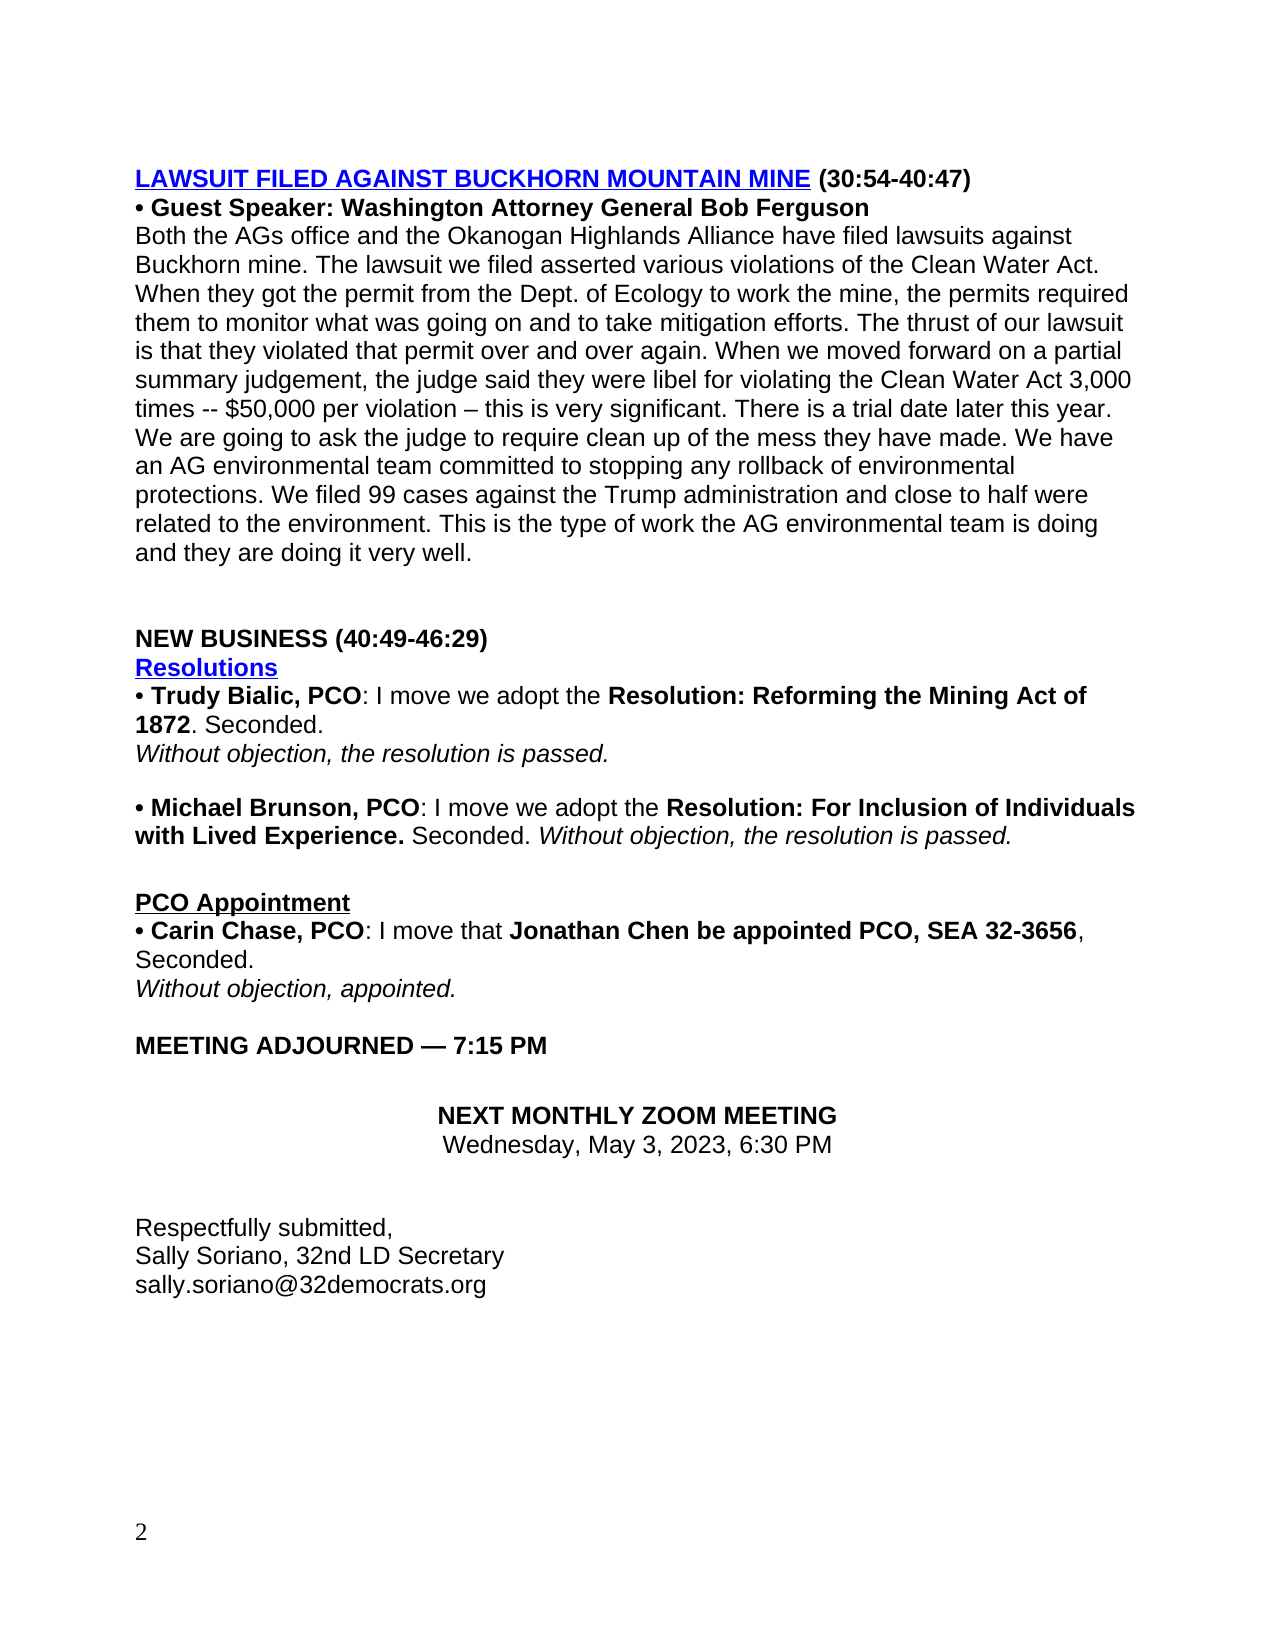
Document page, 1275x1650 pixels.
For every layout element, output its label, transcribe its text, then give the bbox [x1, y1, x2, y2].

text Both the AGs office and the Okanogan Highlands Alliance have filed lawsuits against Buckhorn mine. The lawsuit we filed asserted various violations of the Clean Water Act. When they got the permit from the Dept. of Ecology to work the mine, the permits required them to monitor what was going on and to take mitigation efforts. The thrust of our lawsuit is that they violated that permit over and over again. When we moved forward on a partial summary judgement, the judge said they were libel for violating the Clean Water Act 3,000 times -- $50,000 per violation – this is very significant. There is a trial date later this year. We are going to ask the judge to require clean up of the mess they have made. We have an AG environmental team committed to stopping any rollback of environmental protections. We filed 99 cases against the Trump administration and close to half were related to the environment. This is the type of work the AG environmental team is doing and they are doing it very well. [135, 221, 1140, 566]
text LAWSUIT FILED AGAINST BUCKHORN MOUNTAIN MINE (30:54-40:47) [135, 164, 1140, 192]
text PCO Appointment [135, 887, 1140, 916]
text • Guest Speaker: Washington Attorney General Bob Ferguson [135, 192, 1140, 221]
text Without objection, the resolution is passed. [135, 739, 1140, 767]
text NEXT MONTHLY ZOOM MEETING Wednesday, May 3, 2023, 6:30 PM [135, 1101, 1140, 1159]
text Resolutions [135, 652, 1140, 681]
text Respectfully submitted, [135, 1212, 1140, 1241]
text • Michael Brunson, PCO: I move we adopt the Resolution: For Inclusion of Individuals with Lived Experience. Seconded. Without objection, the resolution is passed. [135, 792, 1140, 850]
text • Carin Chase, PCO: I move that Jonathan Chen be appointed PCO, SEA 32-3656, Seconded. Without objection, appointed. [135, 916, 1140, 1002]
text Sally Soriano, 32nd LD Secretary [135, 1241, 1140, 1270]
text MEETING ADJOURNED — 7:15 PM [135, 1031, 1140, 1060]
text • Trudy Bialic, PCO: I move we adopt the Resolution: Reforming the Mining Act of 1872. Seconded. [135, 681, 1140, 739]
text sally.soriano@32democrats.org [135, 1270, 1140, 1299]
text NEW BUSINESS (40:49-46:29) [135, 624, 1140, 652]
